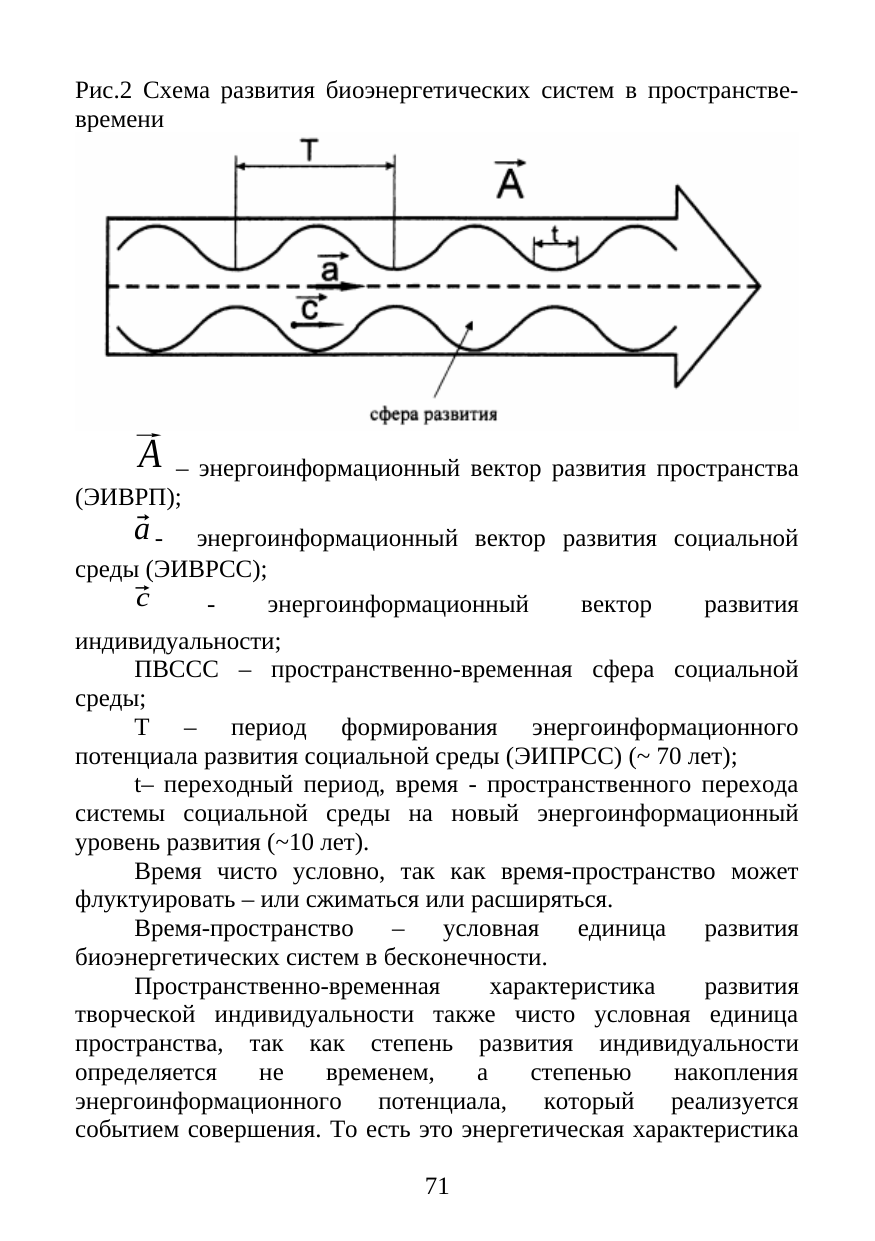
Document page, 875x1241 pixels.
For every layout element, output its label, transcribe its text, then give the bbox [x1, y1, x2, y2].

text - энергоинформационный вектор развития социальной среды (ЭИВРСС); [75, 511, 799, 583]
text ПВССС – пространственно-временная сфера социальной среды; [75, 654, 799, 712]
text Рис.2 Схема развития биоэнергетических систем в пространстве- времени [75, 75, 799, 132]
text – энергоинформационный вектор развития пространства (ЭИВРП); [75, 431, 799, 511]
text Время-пространство – условная единица развития биоэнергетических систем в бесконечности. [75, 913, 799, 971]
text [75, 971, 799, 1143]
text t– переходный период, время - пространственного перехода системы социальной среды на новый энергоинформационный уровень развития (~10 лет). [75, 769, 799, 856]
picture [75, 132, 799, 431]
text - энергоинформационный вектор развития индивидуальности; [75, 583, 799, 654]
text Время чисто условно, так как время-пространство может флуктуировать – или сжиматься или расширяться. [75, 856, 799, 913]
text Т – период формирования энергоинформационного потенциала развития социальной среды (ЭИПРСС) (~ 70 лет); [75, 712, 799, 769]
